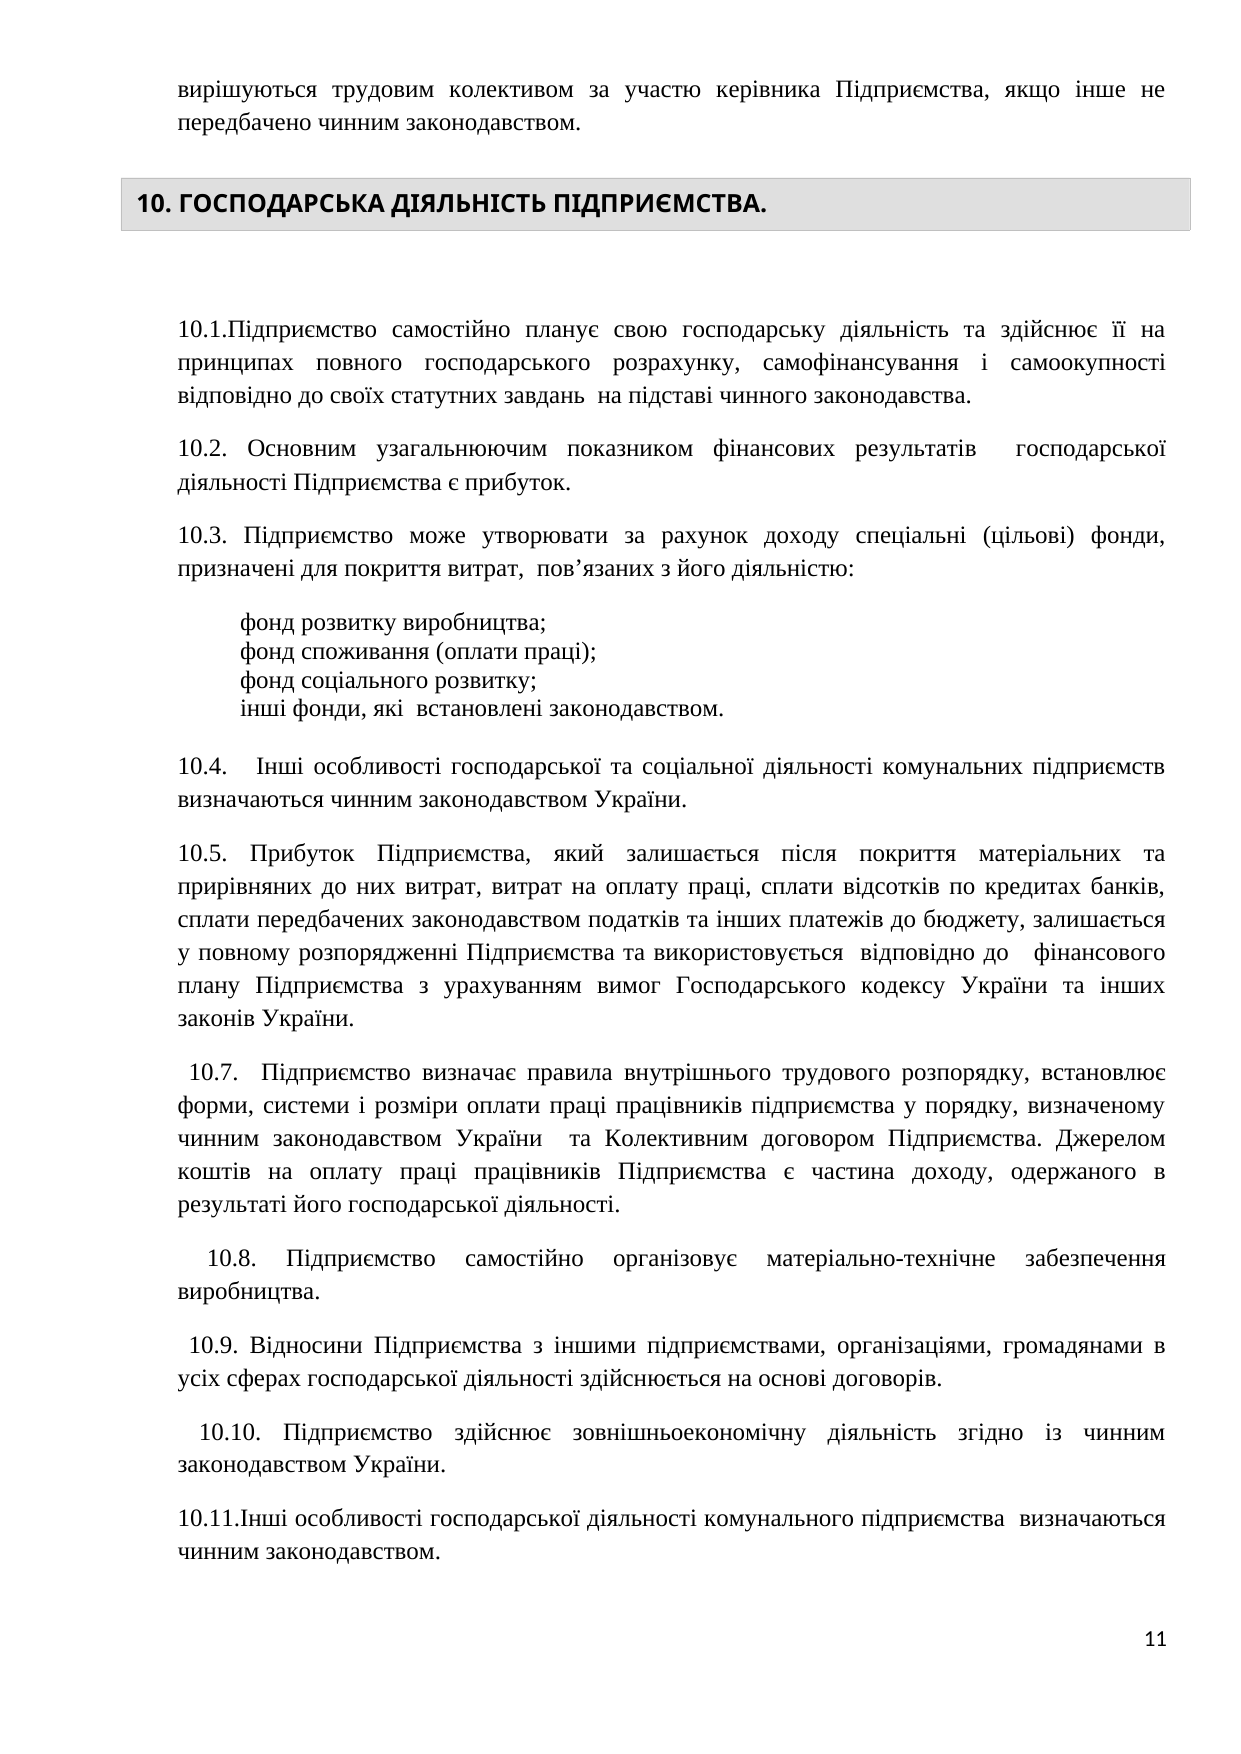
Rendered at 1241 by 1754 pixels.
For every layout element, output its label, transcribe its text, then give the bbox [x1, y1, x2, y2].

text 10.5. Прибуток Підприємства, який залишається після покриття матеріальних та прирівняних до них витрат, витрат на оплату праці, сплати відсотків по кредитах банків, сплати передбачених законодавством податків та інших платежів до бюджету, залишається у повному розпорядженні Підприємства та використовується відповідно до фінансового плану Підприємства з урахуванням вимог Господарського кодексу України та інших законів України. [177, 838, 1167, 1032]
text 10.4. Інші особливості господарської та соціальної діяльності комунальних підприємств визначаються чинним законодавством України. [177, 751, 1167, 813]
text 10.11.Інші особливості господарської діяльності комунального підприємства визначаються чинним законодавством. [177, 1503, 1167, 1565]
text 10.3. Підприємство може утворювати за рахунок доходу спеціальні (цільові) фонди, призначені для покриття витрат, пов’язаних з його діяльністю: [177, 520, 1167, 582]
text фонд споживання (оплати праці); [177, 636, 1167, 665]
text 10.9. Відносини Підприємства з іншими підприємствами, організаціями, громадянами в усіх сферах господарської діяльності здійснюється на основі договорів. [177, 1330, 1167, 1391]
text фонд розвитку виробництва; [177, 607, 1167, 636]
text 10.7. Підприємство визначає правила внутрішнього трудового розпорядку, встановлює форми, системи і розміри оплати праці працівників підприємства у порядку, визначеному чинним законодавством України та Колективним договором Підприємства. Джерелом коштів на оплату праці працівників Підприємства є частина доходу, одержаного в результаті його господарської діяльності. [177, 1057, 1167, 1218]
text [177, 74, 1167, 136]
text 10.8. Підприємство самостійно організовує матеріально-технічне забезпечення виробництва. [177, 1243, 1167, 1304]
text інші фонди, які встановлені законодавством. [177, 693, 1167, 722]
text 10.10. Підприємство здійснює зовнішньоекономічну діяльність згідно із чинним законодавством України. [177, 1417, 1167, 1478]
text 10.1.Підприємство самостійно планує свою господарську діяльність та здійснює її на принципах повного господарського розрахунку, самофінансування і самоокупності відповідно до своїх статутних завдань на підставі чинного законодавства. [177, 314, 1167, 408]
text 10.2. Основним узагальнюючим показником фінансових результатів господарської діяльності Підприємства є прибуток. [177, 433, 1167, 495]
text фонд соціального розвитку; [177, 665, 1167, 693]
